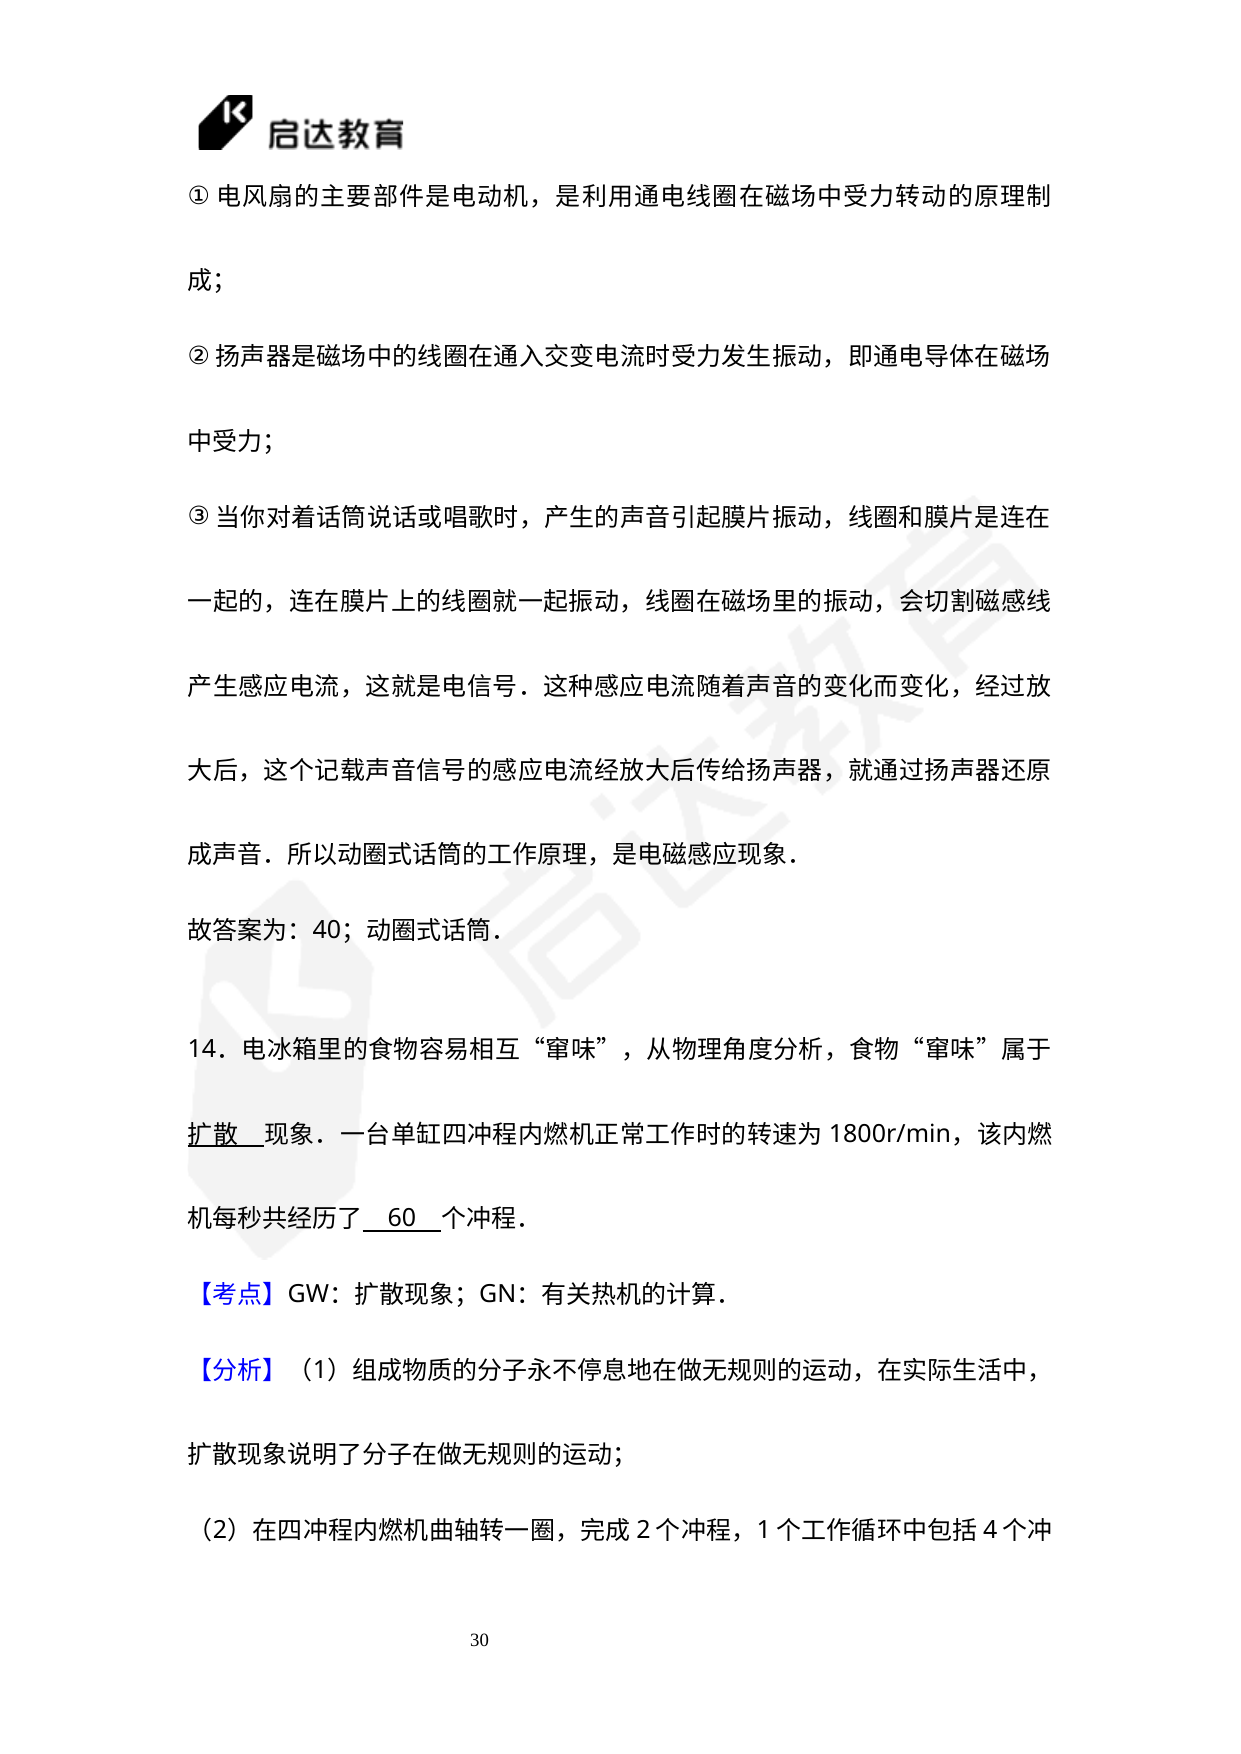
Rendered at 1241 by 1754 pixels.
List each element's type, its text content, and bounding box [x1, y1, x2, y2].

text ①电风扇的主要部件是电动机，是利用通电线圈在磁场中受力转动的原理制成； [187, 162, 1053, 311]
text ③当你对着话筒说话或唱歌时，产生的声音引起膜片振动，线圈和膜片是连在一起的，连在膜片上的线圈就一起振动，线圈在磁场里的振动，会切割磁感线产生感应电流，这就是电信号．这种感应电流随着声音的变化而变化，经过放大后，这个记载声音信号的感应电流经放大后传给扬声器，就通过扬声器还原成声音．所以动圈式话筒的工作原理，是电磁感应现象． [187, 483, 1053, 886]
text 【考点】GW：扩散现象；GN：有关热机的计算． [187, 1260, 1053, 1325]
text 【分析】（1）组成物质的分子永不停息地在做无规则的运动，在实际生活中，扩散现象说明了分子在做无规则的运动； [187, 1336, 1053, 1486]
text （2）在四冲程内燃机曲轴转一圈，完成2个冲程，1个工作循环中包括4个冲程并对外做功1次． [187, 1496, 1053, 1561]
picture [198, 95, 404, 150]
text 故答案为：40；动圈式话筒． [187, 896, 1053, 961]
text 14．电冰箱里的食物容易相互“窜味”，从物理角度分析，食物“窜味”属于 扩散 现象．一台单缸四冲程内燃机正常工作时的转速为1800r/min，该内燃机每秒共经历了 60 个冲程． [187, 1016, 1053, 1249]
text ②扬声器是磁场中的线圈在通入交变电流时受力发生振动，即通电导体在磁场中受力； [187, 322, 1053, 472]
